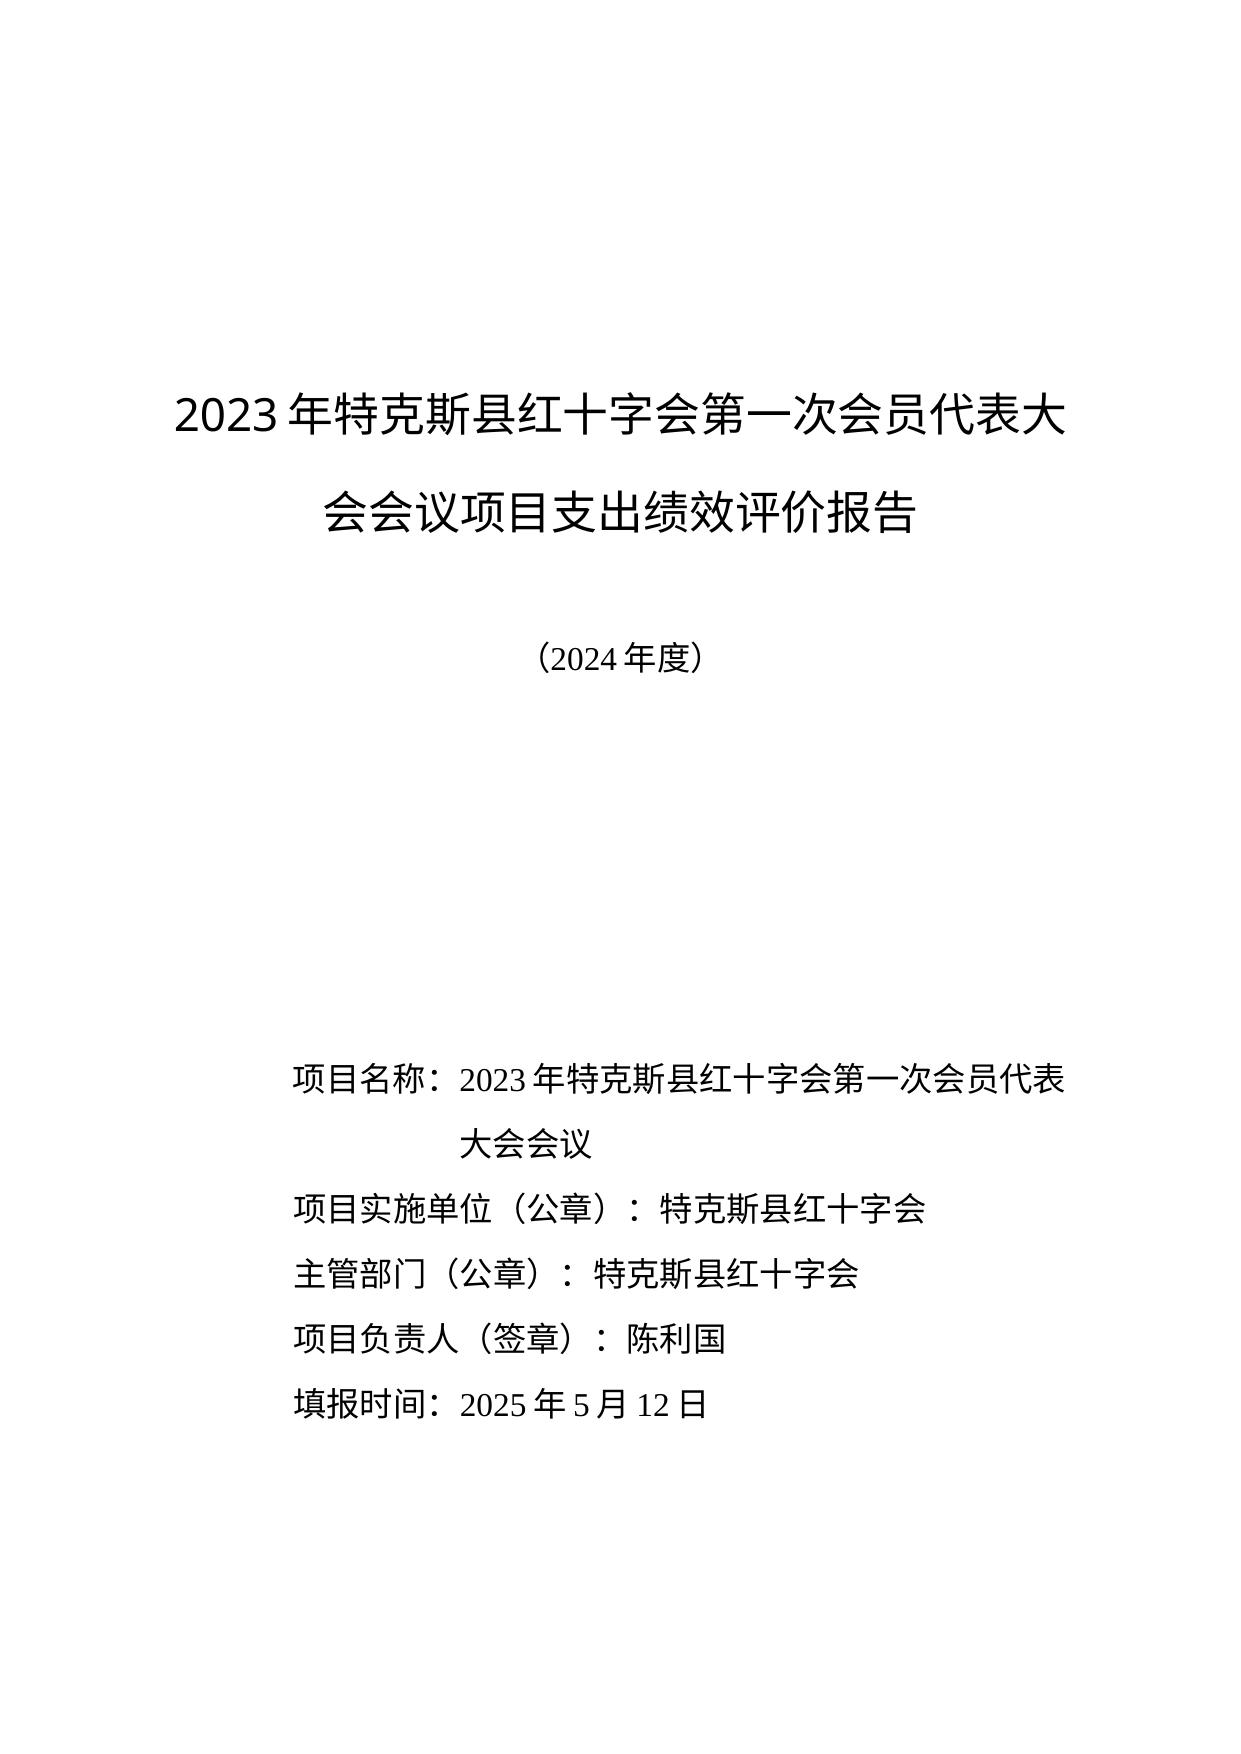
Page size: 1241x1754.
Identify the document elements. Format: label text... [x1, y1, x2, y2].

text 项目负责人（签章）：陈利国 [159, 1304, 1081, 1369]
text 项目实施单位（公章）：特克斯县红十字会 [159, 1174, 1081, 1239]
text 项目名称：2023年特克斯县红十字会第一次会员代表大会会议 [292, 1044, 1081, 1174]
text 填报时间：2025年5月12日 [159, 1369, 1081, 1434]
text 2023年特克斯县红十字会第一次会员代表大会会议项目支出绩效评价报告 [159, 363, 1081, 558]
text 主管部门（公章）：特克斯县红十字会 [159, 1239, 1081, 1304]
text （2024年度） [159, 623, 1081, 688]
